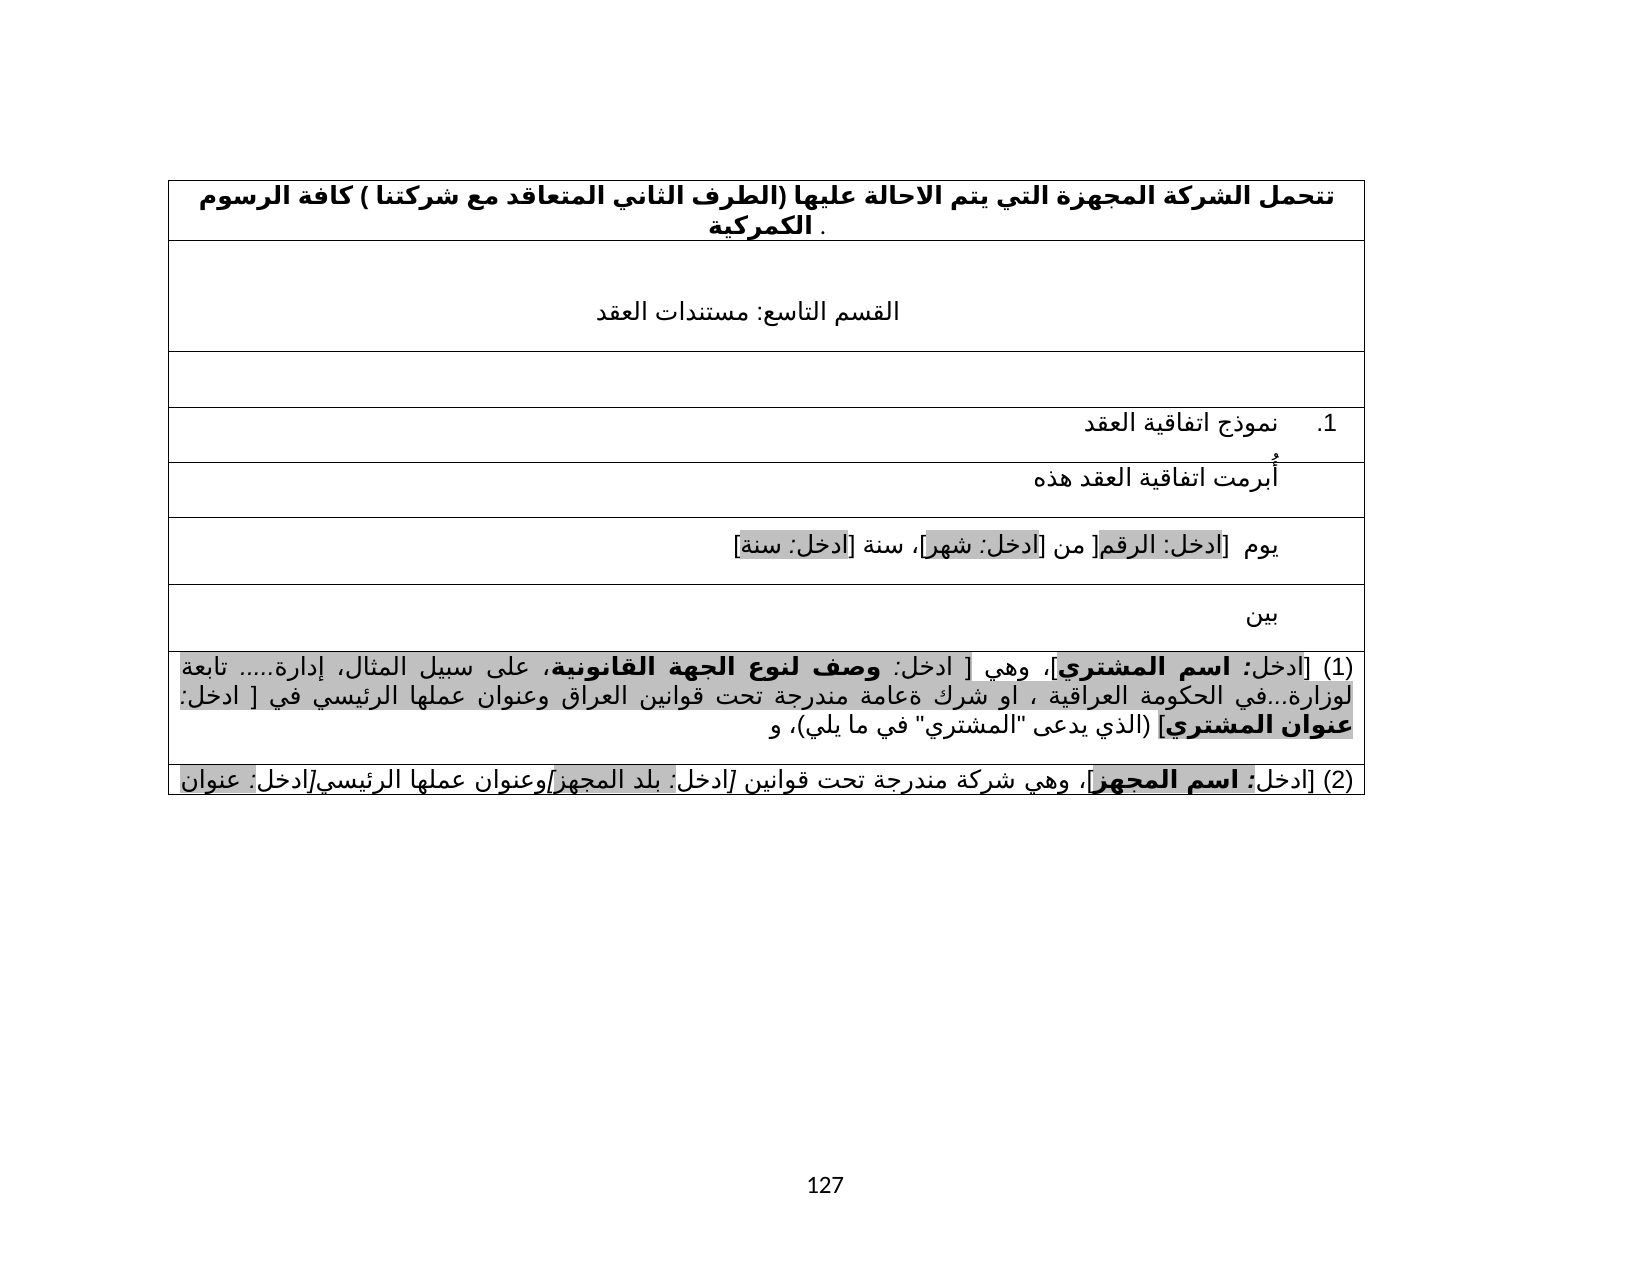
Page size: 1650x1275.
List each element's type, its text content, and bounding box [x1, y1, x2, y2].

table_cell يوم [ادخل: الرقم[ من [ادخل: شهر]، سنة [ادخل: سنة] [169, 518, 1364, 584]
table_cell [169, 181, 1364, 240]
table_cell (2) [ادخل: اسم المجهز]، وهي شركة مندرجة تحت قوانين [ادخل: بلد المجهز]وعنوان عملها الرئيسي[ادخل: عنوان المجهز](الذي يدعى "المجهز" فيما يلي) [676, 765, 1093, 793]
table_cell (1) [ادخل: اسم المشتري]، وهي [ ادخل: وصف لنوع الجهة القانونية، على سبيل المثال، إدارة..... تابعة لوزارة...في الحكومة العراقية ، او شرك ةعامة مندرجة تحت قوانين العراق وعنوان عملها الرئيسي في [ ادخل: عنوان المشتري] (الذي يدعى "المشتري" في ما يلي)، و [169, 652, 1364, 764]
table_cell (2) [ادخل: اسم المجهز]، وهي شركة مندرجة تحت قوانين [ادخل: بلد المجهز]وعنوان عملها الرئيسي[ادخل: عنوان المجهز](الذي يدعى "المجهز" فيما يلي) [256, 765, 554, 793]
table_cell نموذج اتفاقية العقد [169, 408, 1364, 462]
table_cell أُبرمت اتفاقية العقد هذه [169, 463, 1364, 517]
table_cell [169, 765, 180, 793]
table_cell [169, 352, 1364, 407]
table_cell القسم التاسع: مستندات العقد [169, 241, 1364, 351]
table_cell بين [169, 585, 1364, 651]
